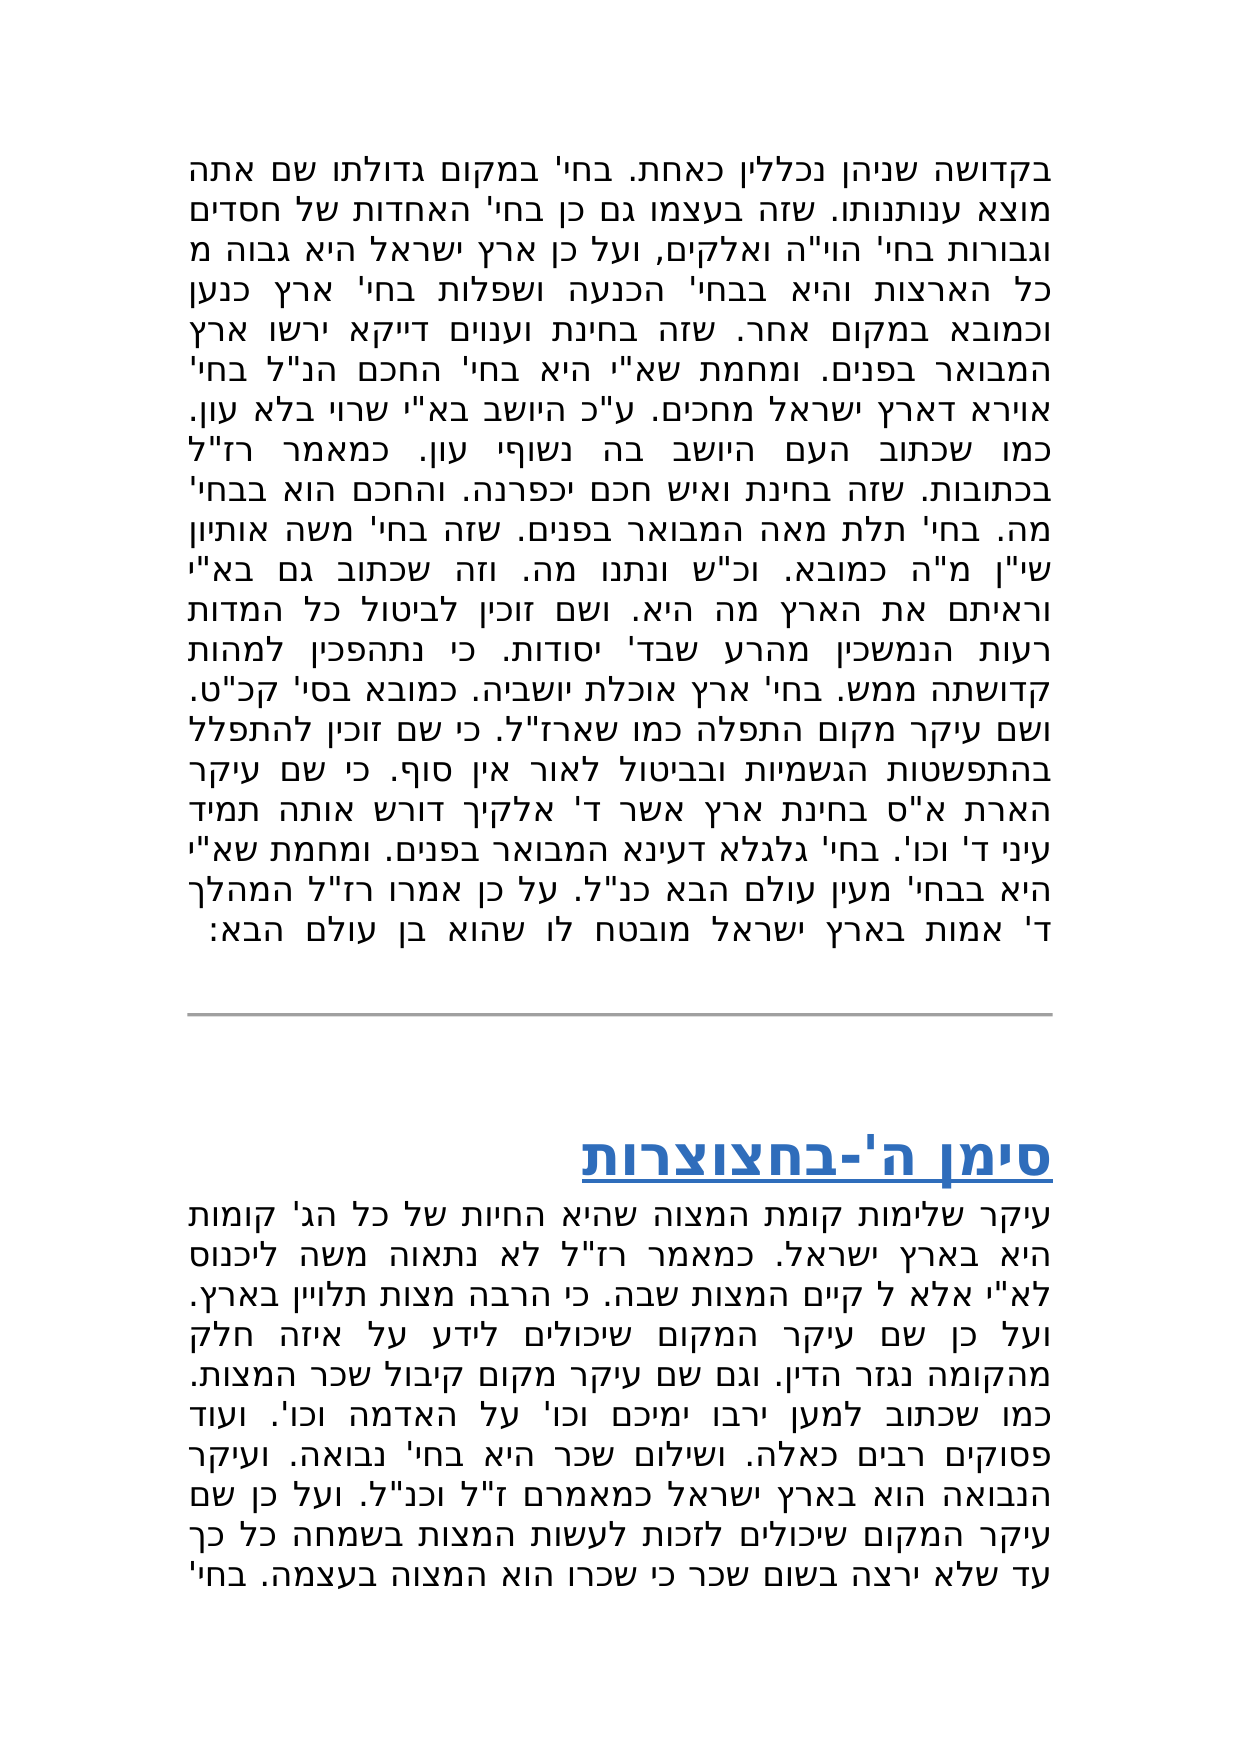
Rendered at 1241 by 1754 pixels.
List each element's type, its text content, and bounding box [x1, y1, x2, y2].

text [187, 150, 1053, 979]
text סימן ה'-בחצוצרות [187, 1124, 1053, 1189]
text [187, 1194, 1053, 1594]
